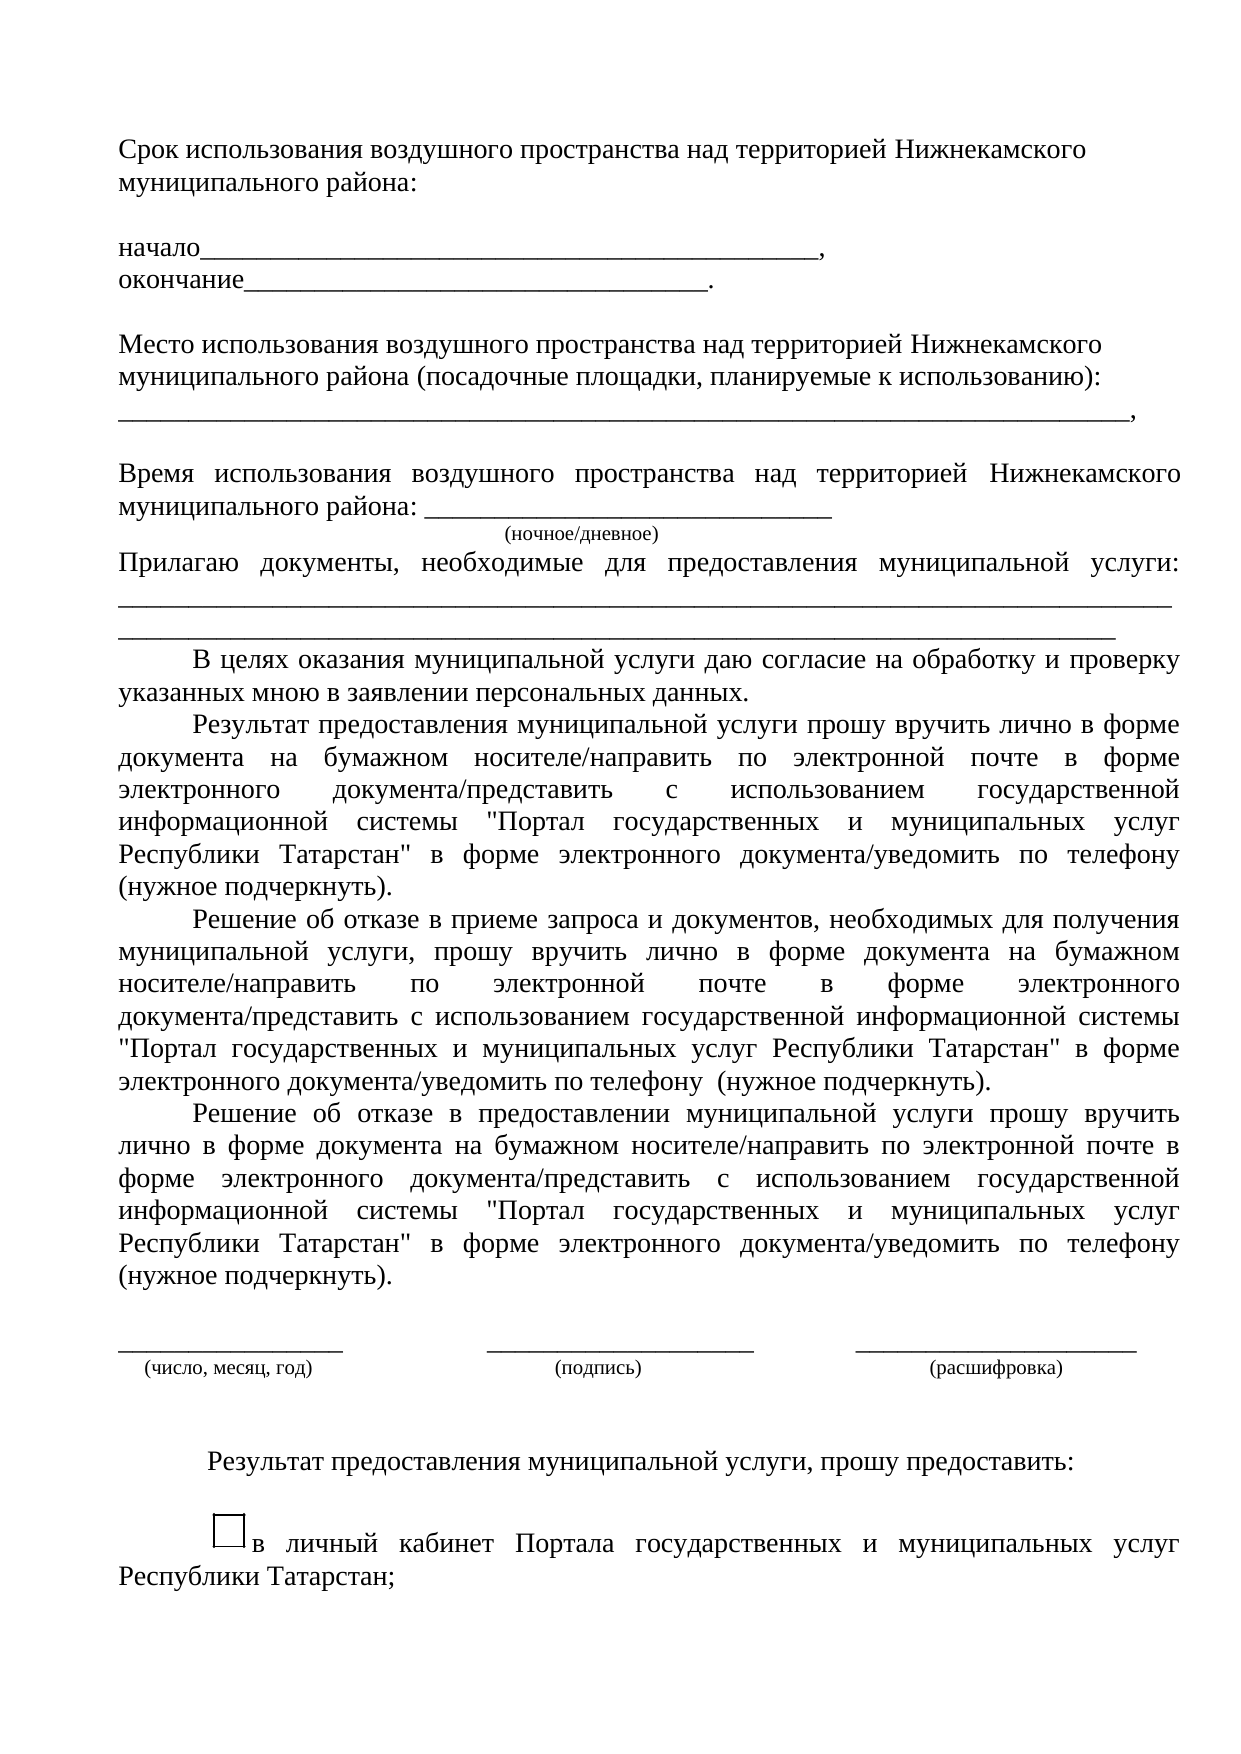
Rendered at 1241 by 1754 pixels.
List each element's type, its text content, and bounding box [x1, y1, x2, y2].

text (ночное/дневное) [118, 521, 1181, 545]
text начало____________________________________________, окончание_________________________________. [118, 230, 1181, 294]
text Решение об отказе в приеме запроса и документов, необходимых для получения муниципальной услуги, прошу вручить лично в форме документа на бумажном носителе/направить по электронной почте в форме электронного документа/представить с использованием государственной информационной системы "Портал государственных и муниципальных услуг Республики Татарстан" в форме электронного документа/уведомить по телефону (нужное подчеркнуть). [118, 902, 1181, 1096]
text В целях оказания муниципальной услуги даю согласие на обработку и проверку указанных мною в заявлении персональных данных. [118, 642, 1181, 707]
text Время использования воздушного пространства над территорией Нижнекамского муниципального района: _____________________________ [118, 456, 1181, 521]
text ________________ ___________________ ____________________ [118, 1323, 1181, 1355]
text Решение об отказе в предоставлении муниципальной услуги прошу вручить лично в форме документа на бумажном носителе/направить по электронной почте в форме электронного документа/представить с использованием государственной информационной системы "Портал государственных и муниципальных услуг Республики Татарстан" в форме электронного документа/уведомить по телефону (нужное подчеркнуть). [118, 1096, 1181, 1290]
text Срок использования воздушного пространства над территорией Нижнекамского муниципального района: [118, 132, 1181, 197]
text Прилагаю документы, необходимые для предоставления муниципальной услуги: __________________________________________________________________________________________________________________________________________________ [118, 545, 1181, 642]
text Результат предоставления муниципальной услуги, прошу предоставить: [118, 1444, 1181, 1476]
text Место использования воздушного пространства над территорией Нижнекамского муниципального района (посадочные площадки, планируемые к использованию): [118, 327, 1181, 392]
text ________________________________________________________________________, [118, 392, 1181, 424]
text Результат предоставления муниципальной услуги прошу вручить лично в форме документа на бумажном носителе/направить по электронной почте в форме электронного документа/представить с использованием государственной информационной системы "Портал государственных и муниципальных услуг Республики Татарстан" в форме электронного документа/уведомить по телефону (нужное подчеркнуть). [118, 707, 1181, 902]
text в личный кабинет Портала государственных и муниципальных услуг Республики Татарстан; [118, 1509, 1181, 1591]
text (число, месяц, год) (подпись) (расшифровка) [118, 1355, 1181, 1379]
